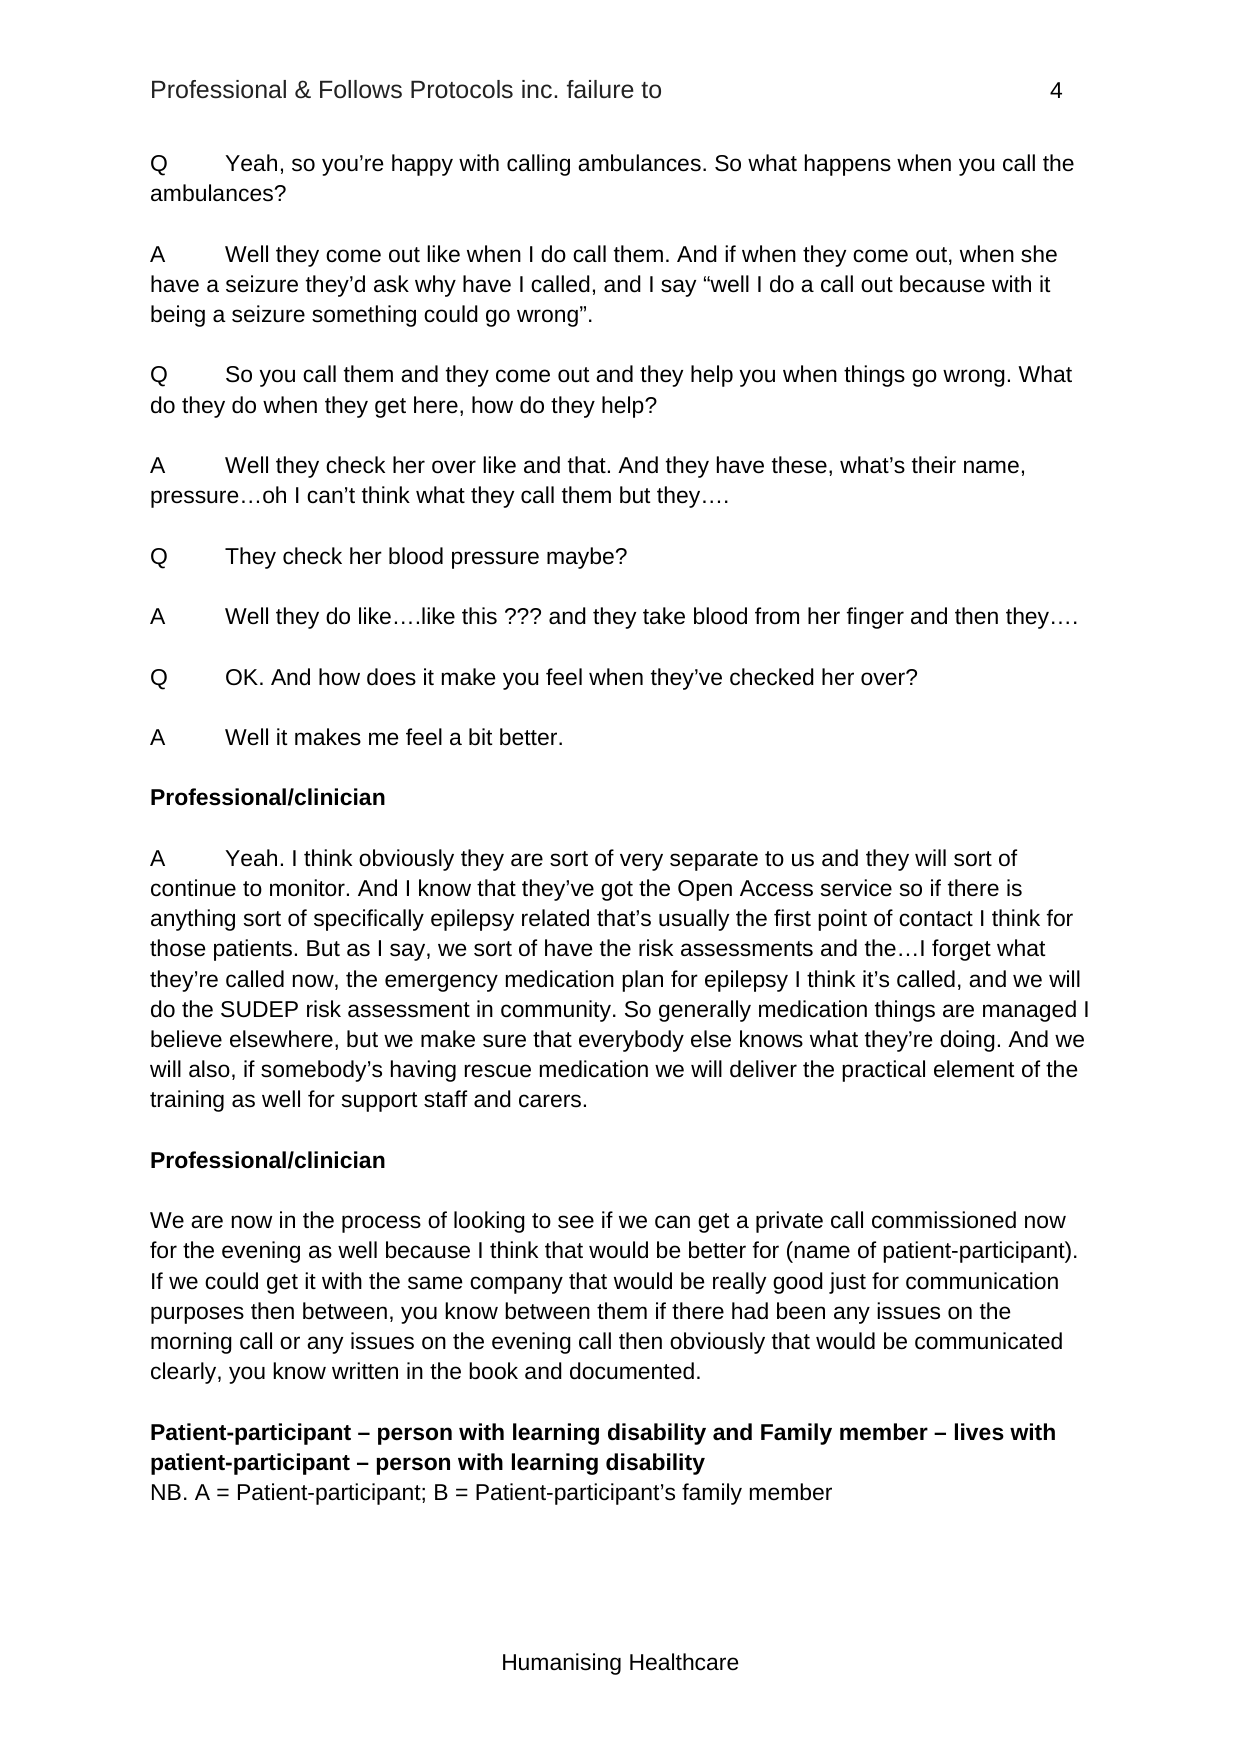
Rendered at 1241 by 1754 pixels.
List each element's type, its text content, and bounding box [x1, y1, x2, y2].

text Q Yeah, so you’re happy with calling ambulances. So what happens when you call the ambulances? [150, 150, 1090, 207]
text A Well it makes me feel a bit better. [150, 724, 1090, 750]
text Professional/clinician [150, 784, 1090, 811]
text Q So you call them and they come out and they help you when things go wrong. What do they do when they get here, how do they help? [150, 361, 1090, 418]
text A Well they come out like when I do call them. And if when they come out, when she have a seizure they’d ask why have I called, and I say “well I do a call out because with it being a seizure something could go wrong”. [150, 241, 1090, 327]
text Q OK. And how does it make you feel when they’ve checked her over? [150, 663, 1090, 690]
text A Well they check her over like and that. And they have these, what’s their name, pressure…oh I can’t think what they call them but they…. [150, 452, 1090, 509]
text A Well they do like….like this ??? and they take blood from her finger and then they…. [150, 603, 1090, 629]
text We are now in the process of looking to see if we can get a private call commissioned now for the evening as well because I think that would be better for (name of patient-participant). If we could get it with the same company that would be really good just for communication purposes then between, you know between them if there had been any issues on the morning call or any issues on the evening call then obviously that would be communicated clearly, you know written in the book and documented. [150, 1207, 1090, 1385]
text Q They check her blood pressure maybe? [150, 543, 1090, 569]
text Professional/clinician [150, 1147, 1090, 1173]
text Patient-participant – person with learning disability and Family member – lives with patient-participant – person with learning disability [150, 1419, 1090, 1475]
text NB. A = Patient-participant; B = Patient-participant’s family member [150, 1479, 1090, 1506]
text A Yeah. I think obviously they are sort of very separate to us and they will sort of continue to monitor. And I know that they’ve got the Open Access service so if there is anything sort of specifically epilepsy related that’s usually the first point of contact I think for those patients. But as I say, we sort of have the risk assessments and the…I forget what they’re called now, the emergency medication plan for epilepsy I think it’s called, and we will do the SUDEP risk assessment in community. So generally medication things are managed I believe elsewhere, but we make sure that everybody else knows what they’re doing. And we will also, if somebody’s having rescue medication we will deliver the practical element of the training as well for support staff and carers. [150, 845, 1090, 1113]
